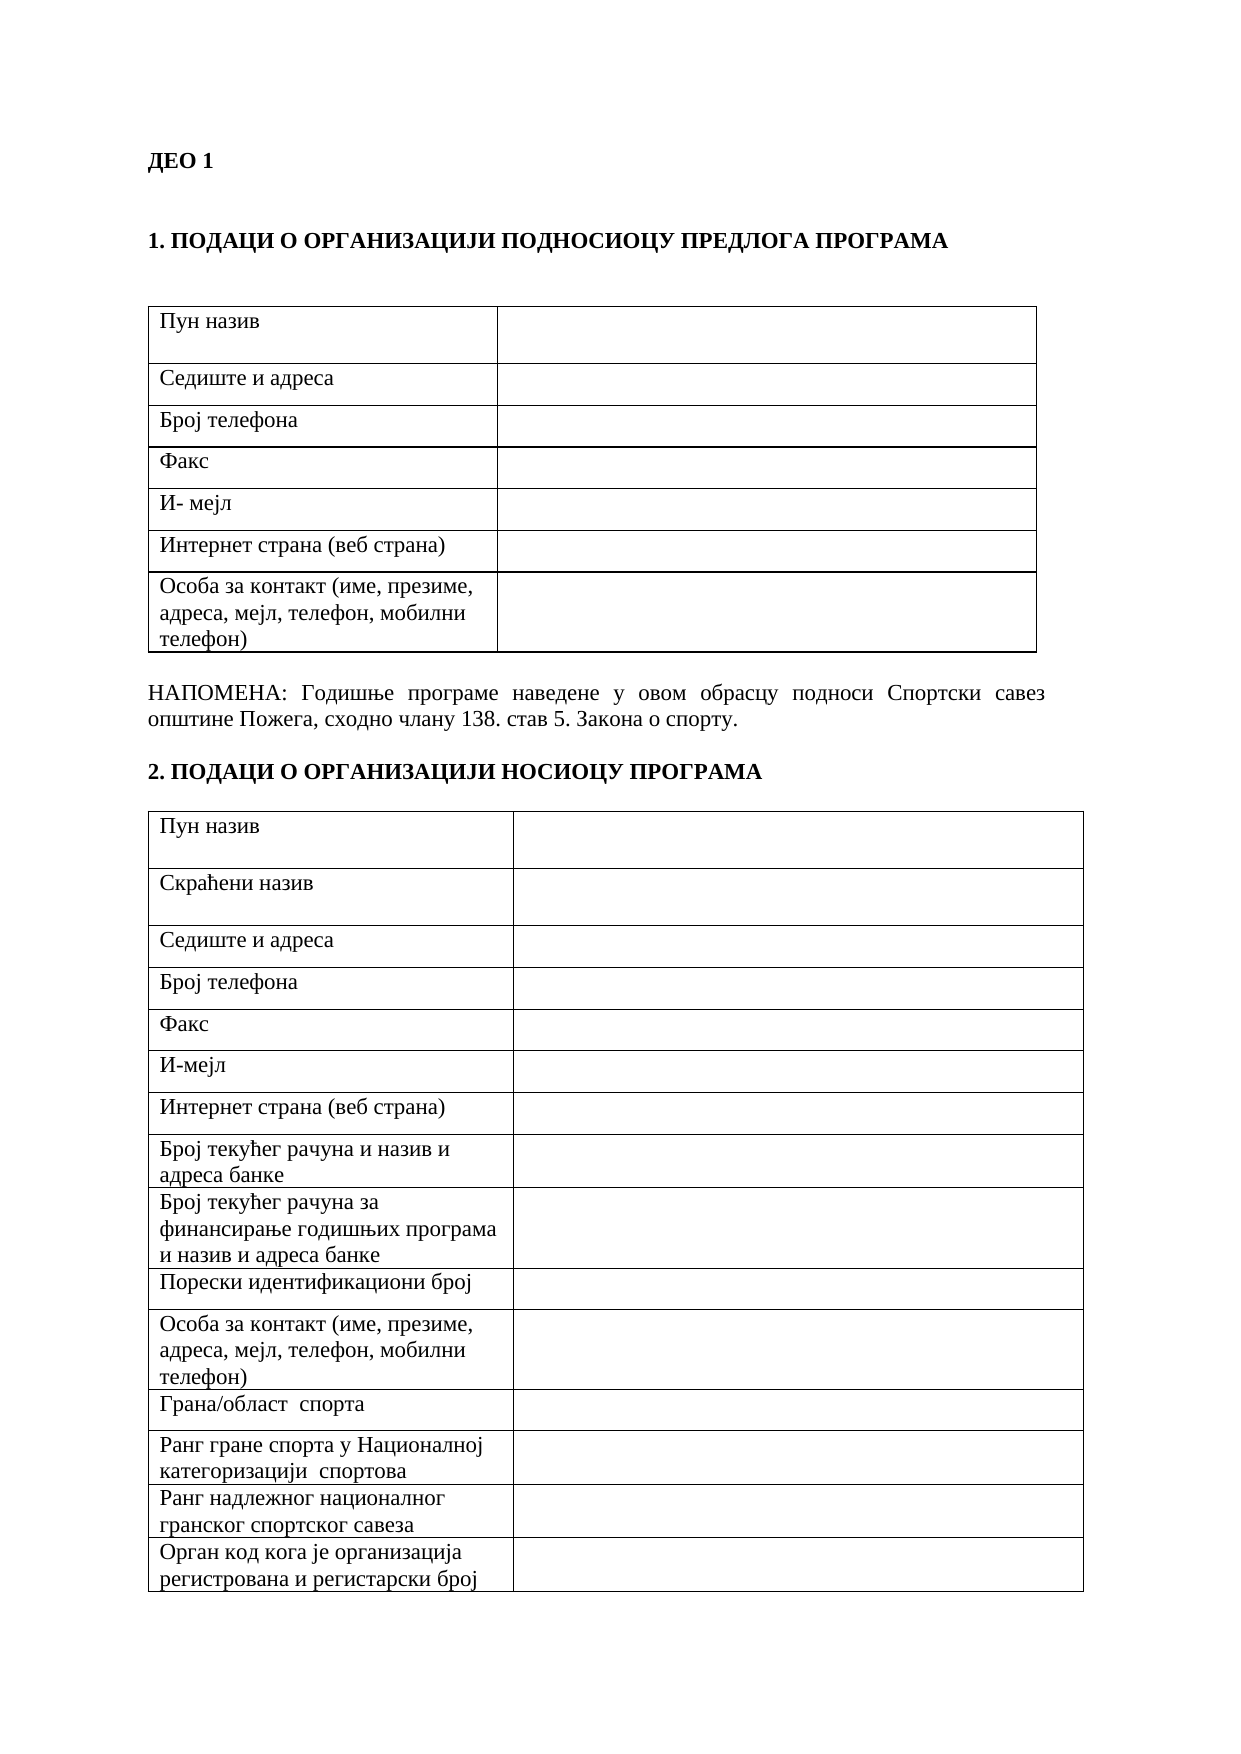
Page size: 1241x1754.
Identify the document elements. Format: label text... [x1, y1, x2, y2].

table_cell Орган код кога је организација регистрована и регистарски број [149, 1538, 513, 1591]
text 1. ПОДАЦИ О ОРГАНИЗАЦИЈИ ПОДНОСИОЦУ ПРЕДЛОГА ПРОГРАМА [148, 227, 1093, 253]
table_cell [498, 406, 1036, 446]
table_cell Број телефона [149, 406, 497, 446]
table_cell [514, 926, 1083, 967]
table_cell [514, 1431, 1083, 1483]
table_cell Особа за контакт (име, презиме, адреса, мејл, телефон, мобилни телефон) [149, 573, 497, 651]
table_cell Ранг гране спорта у Националној категоризацији спортова [149, 1431, 513, 1483]
table_cell [514, 968, 1083, 1008]
table_cell [514, 1051, 1083, 1092]
table_cell [514, 1538, 1083, 1591]
table_cell [498, 489, 1036, 530]
table_cell [514, 1269, 1083, 1309]
table_cell [514, 1390, 1083, 1430]
table_cell [514, 1485, 1083, 1537]
table_header [498, 307, 1036, 363]
table_cell [498, 448, 1036, 488]
table_cell [498, 573, 1036, 651]
table_cell Грана/област спорта [149, 1390, 513, 1430]
table_cell [498, 364, 1036, 405]
table_cell [514, 1310, 1083, 1389]
table_cell [514, 1188, 1083, 1267]
table_cell Скраћени назив [149, 869, 513, 925]
table_cell Седиште и адреса [149, 364, 497, 405]
table_cell И-мејл [149, 1051, 513, 1092]
table_cell Број текућег рачуна и назив и адреса банке [149, 1135, 513, 1187]
table_cell Порески идентификациони број [149, 1269, 513, 1309]
table_cell Интернет страна (веб страна) [149, 1093, 513, 1133]
table_header [514, 812, 1083, 868]
table_cell Факс [149, 448, 497, 488]
table_cell [514, 1135, 1083, 1187]
text ДЕО 1 [148, 148, 1093, 174]
table_cell И- мејл [149, 489, 497, 530]
text НАПОМЕНА: Годишње програме наведене у овом обрасцу подноси Спортски савез општине Пожега, сходно члану 138. став 5. Закона о спорту. [148, 679, 1047, 732]
table_cell [514, 1010, 1083, 1050]
table_header Пун назив [149, 307, 497, 363]
table_cell Број телефона [149, 968, 513, 1008]
table_header Пун назив [149, 812, 513, 868]
table_cell Факс [149, 1010, 513, 1050]
table_cell [514, 1093, 1083, 1133]
table_cell [514, 869, 1083, 925]
table_cell [498, 531, 1036, 571]
table_cell Ранг надлежног националног гранског спортског савеза [149, 1485, 513, 1537]
table_cell Седиште и адреса [149, 926, 513, 967]
text 2. ПОДАЦИ О ОРГАНИЗАЦИЈИ НОСИОЦУ ПРОГРАМА [148, 758, 1093, 784]
table_cell Особа за контакт (име, презиме, адреса, мејл, телефон, мобилни телефон) [149, 1310, 513, 1389]
table_cell Број текућег рачуна за финансирање годишњих програма и назив и адреса банке [149, 1188, 513, 1267]
table_cell Интернет страна (веб страна) [149, 531, 497, 571]
